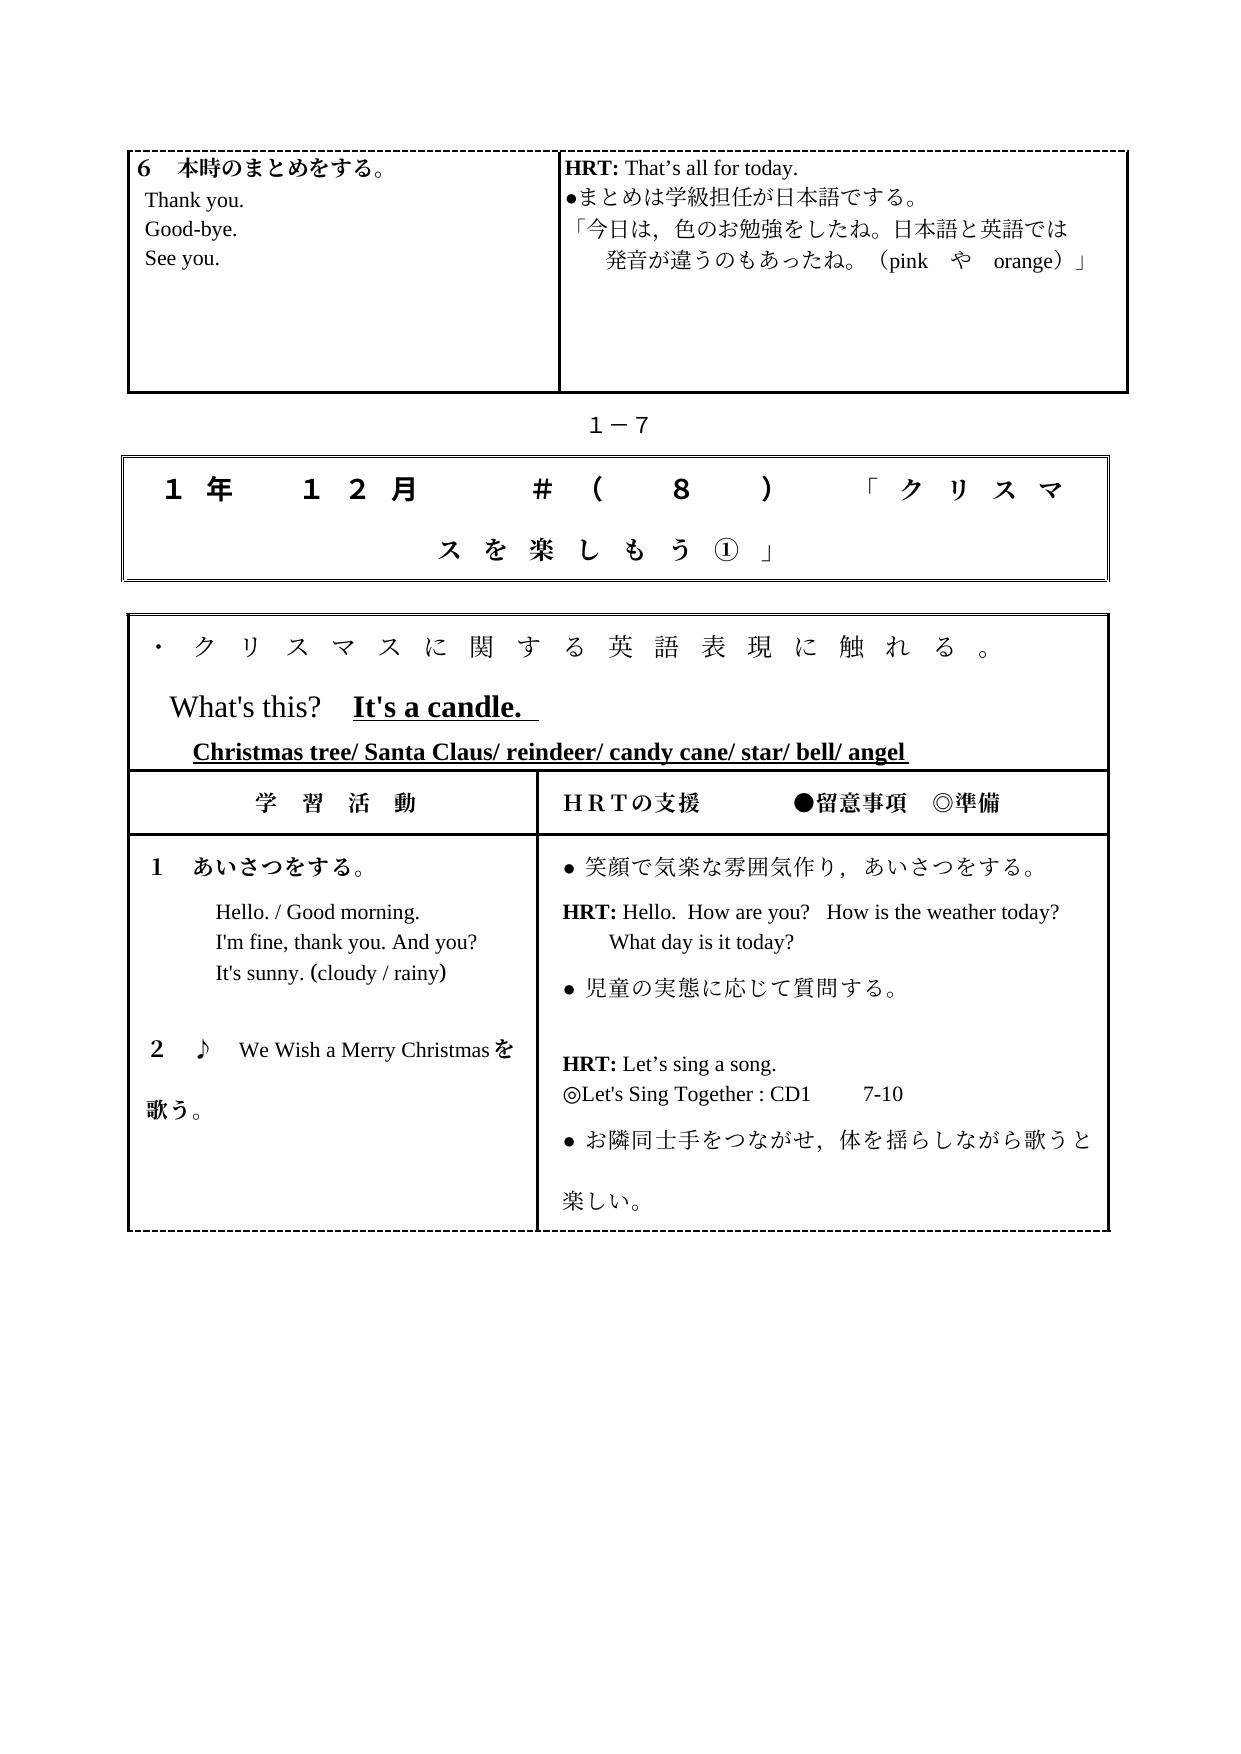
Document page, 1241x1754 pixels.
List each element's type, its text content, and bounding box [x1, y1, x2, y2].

table_cell 学 習 活 動 [130, 772, 536, 833]
table_cell HRT: That’s all for today. ●まとめは学級担任が日本語でする。 「今日は，色のお勉強をしたね。日本語と英語では 発音が違うのもあったね。（pink や orange）」 [561, 150, 1127, 391]
table_cell １ あいさつをする。 Hello. / Good morning. I'm fine, thank you. And you? It's sunny. (cloudy / rainy) ２ ♪ We Wish a Merry Christmasを歌う。 [130, 836, 536, 1230]
table_cell [123, 579, 1109, 612]
table_cell ６ 本時のまとめをする。 Thank you. Good-bye. See you. [130, 150, 559, 391]
text １－７ [123, 394, 1117, 454]
table_cell ・クリスマスに関する英語表現に触れる。 What's this? It's a candle. Christmas tree/ Santa Claus/ reindeer/ candy cane/ star/ bell/ angel [130, 616, 1107, 769]
table_header １年 １２月 ＃（ ８ ） 「クリスマスを楽しもう①」 [124, 458, 1107, 579]
table_cell ●笑顔で気楽な雰囲気作り, あいさつをする。 HRT: Hello. How are you? How is the weather today? What day is it today? ●児童の実態に応じて質問する。 HRT: Let’s sing a song. ◎Let's Sing Together : CD1 7-10 ●お隣同士手をつながせ，体を揺らしながら歌うと楽しい。 [539, 836, 1107, 1230]
table_cell ＨＲＴの支援 ●留意事項 ◎準備 [539, 772, 1107, 833]
